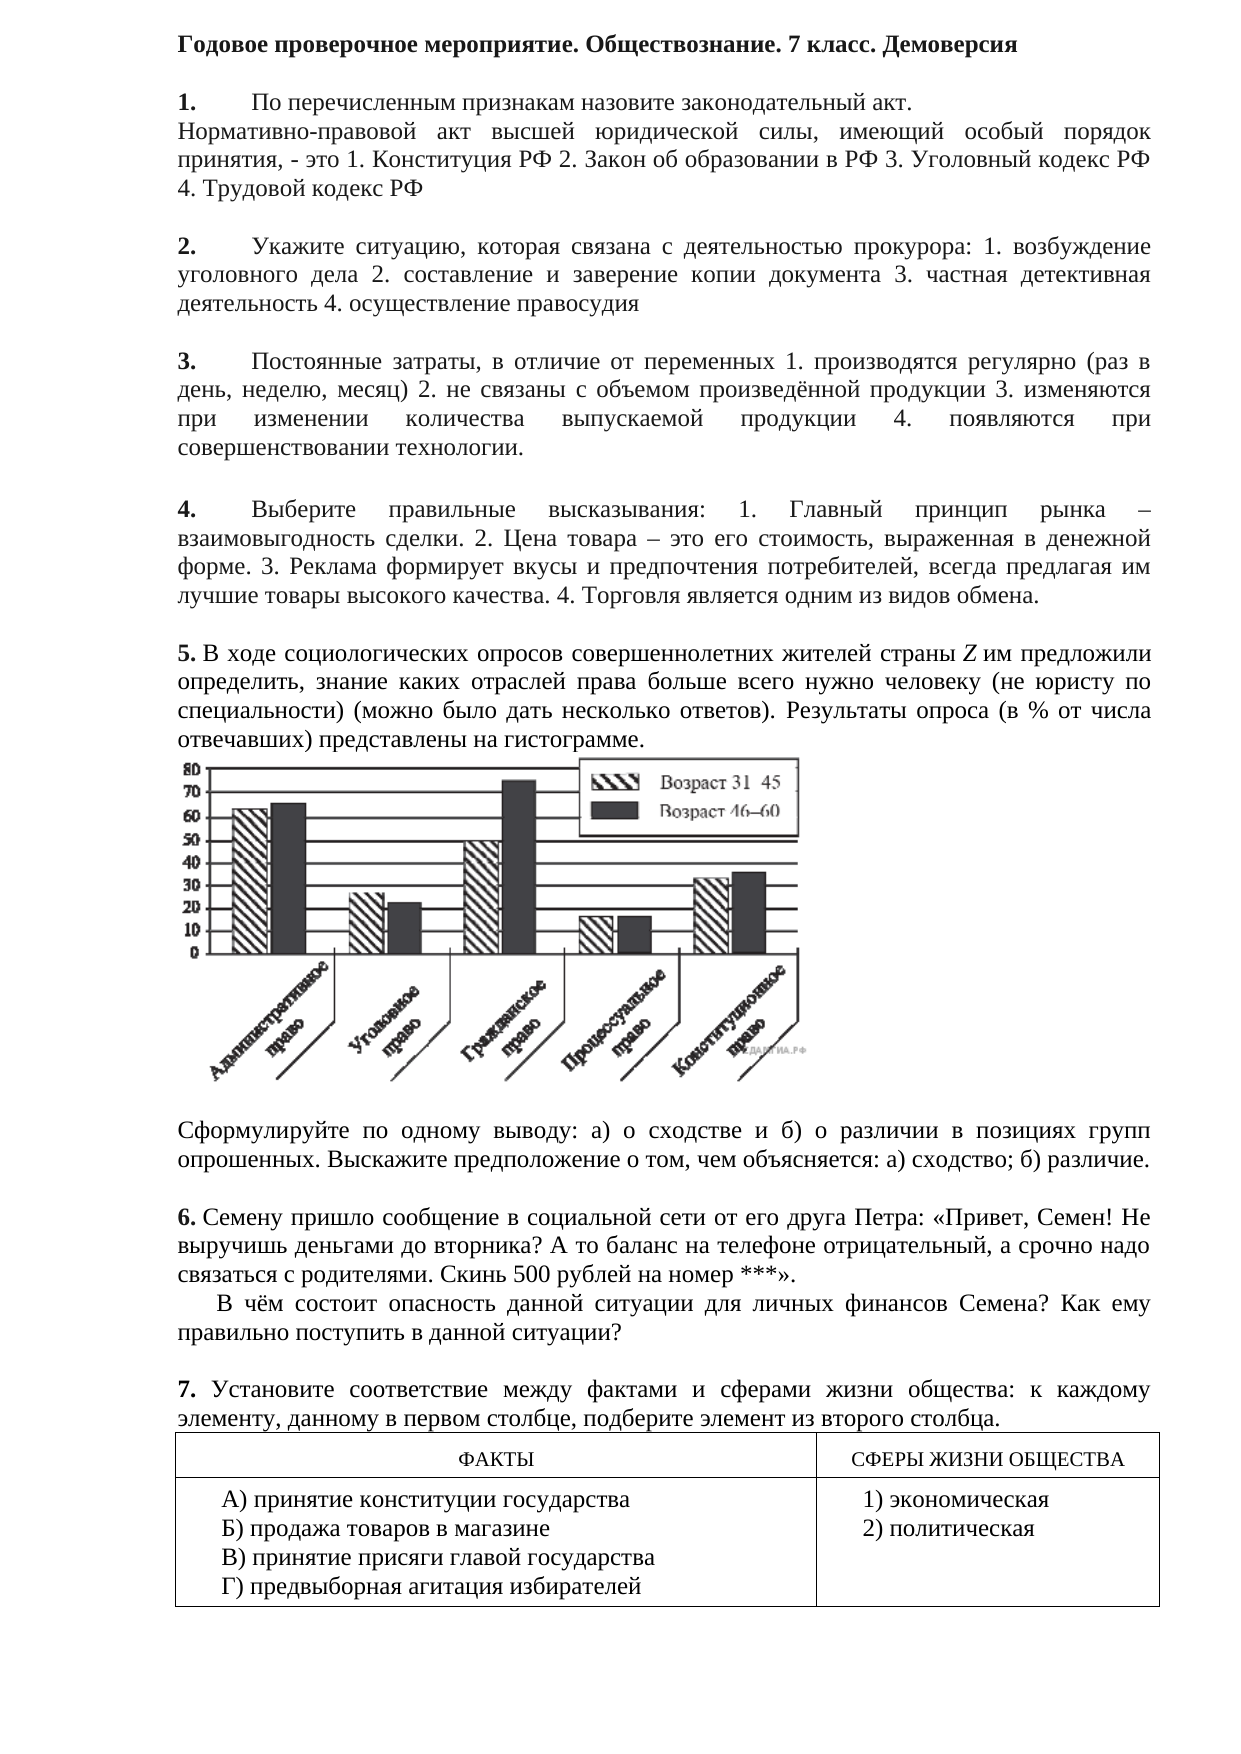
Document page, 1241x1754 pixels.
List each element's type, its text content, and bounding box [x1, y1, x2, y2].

list По перечисленным признакам назовите законодательный акт. [177, 87, 1152, 116]
list Укажите ситуацию, которая связана с деятельностью прокурора: 1. возбуждение уголовного дела 2. составление и заверение копии документа 3. частная детективная деятельность 4. осуществление правосудия [177, 231, 1152, 317]
text 5. В ходе социологических опросов совершеннолетних жителей страны Z им предложили определить, знание каких отраслей права больше всего нужно человеку (не юристу по специальности) (можно было дать несколько ответов). Результаты опроса (в % от числа отвечавших) представлены на гистограмме. [177, 638, 1152, 753]
text 7. Установите соответствие между фактами и сферами жизни общества: к каждому элементу, данному в первом столбце, подберите элемент из второго столбца. [177, 1374, 1152, 1432]
table_header СФЕРЫ ЖИЗНИ ОБЩЕСТВА [817, 1433, 1159, 1477]
list Постоянные затраты, в отличие от переменных 1. производятся регулярно (раз в день, неделю, месяц) 2. не связаны с объемом произведённой продукции 3. изменяются при изменении количества выпускаемой продукции 4. появляются при совершенствовании технологии. [177, 346, 1152, 461]
text Нормативно-правовой акт высшей юридической силы, имеющий особый порядок принятия, - это 1. Конституция РФ 2. Закон об образовании в РФ 3. Уголовный кодекс РФ 4. Трудовой кодекс РФ [177, 116, 1152, 202]
text 6. Семену пришло сообщение в социальной сети от его друга Петра: «Привет, Семен! Не выручишь деньгами до вторника? А то баланс на телефоне отрицательный, а срочно надо связаться с родителями. Скинь 500 рублей на номер ***». [177, 1202, 1152, 1288]
text В чём состоит опасность данной ситуации для личных финансов Семена? Как ему правильно поступить в данной ситуации? [177, 1288, 1152, 1346]
table_cell А) принятие конституции государства Б) продажа товаров в магазине В) принятие присяги главой государства Г) предвыборная агитация избирателей [176, 1478, 816, 1606]
picture [177, 752, 809, 1087]
text Годовое проверочное мероприятие. Обществознание. 7 класс. Демоверсия [177, 29, 1152, 58]
list Выберите правильные высказывания: 1. Главный принцип рынка – взаимовыгодность сделки. 2. Цена товара – это его стоимость, выраженная в денежной форме. 3. Реклама формирует вкусы и предпочтения потребителей, всегда предлагая им лучшие товары высокого качества. 4. Торговля является одним из видов обмена. [177, 494, 1152, 609]
table_header ФАКТЫ [176, 1433, 816, 1477]
table_cell 1) экономическая 2) политическая [817, 1478, 1159, 1606]
